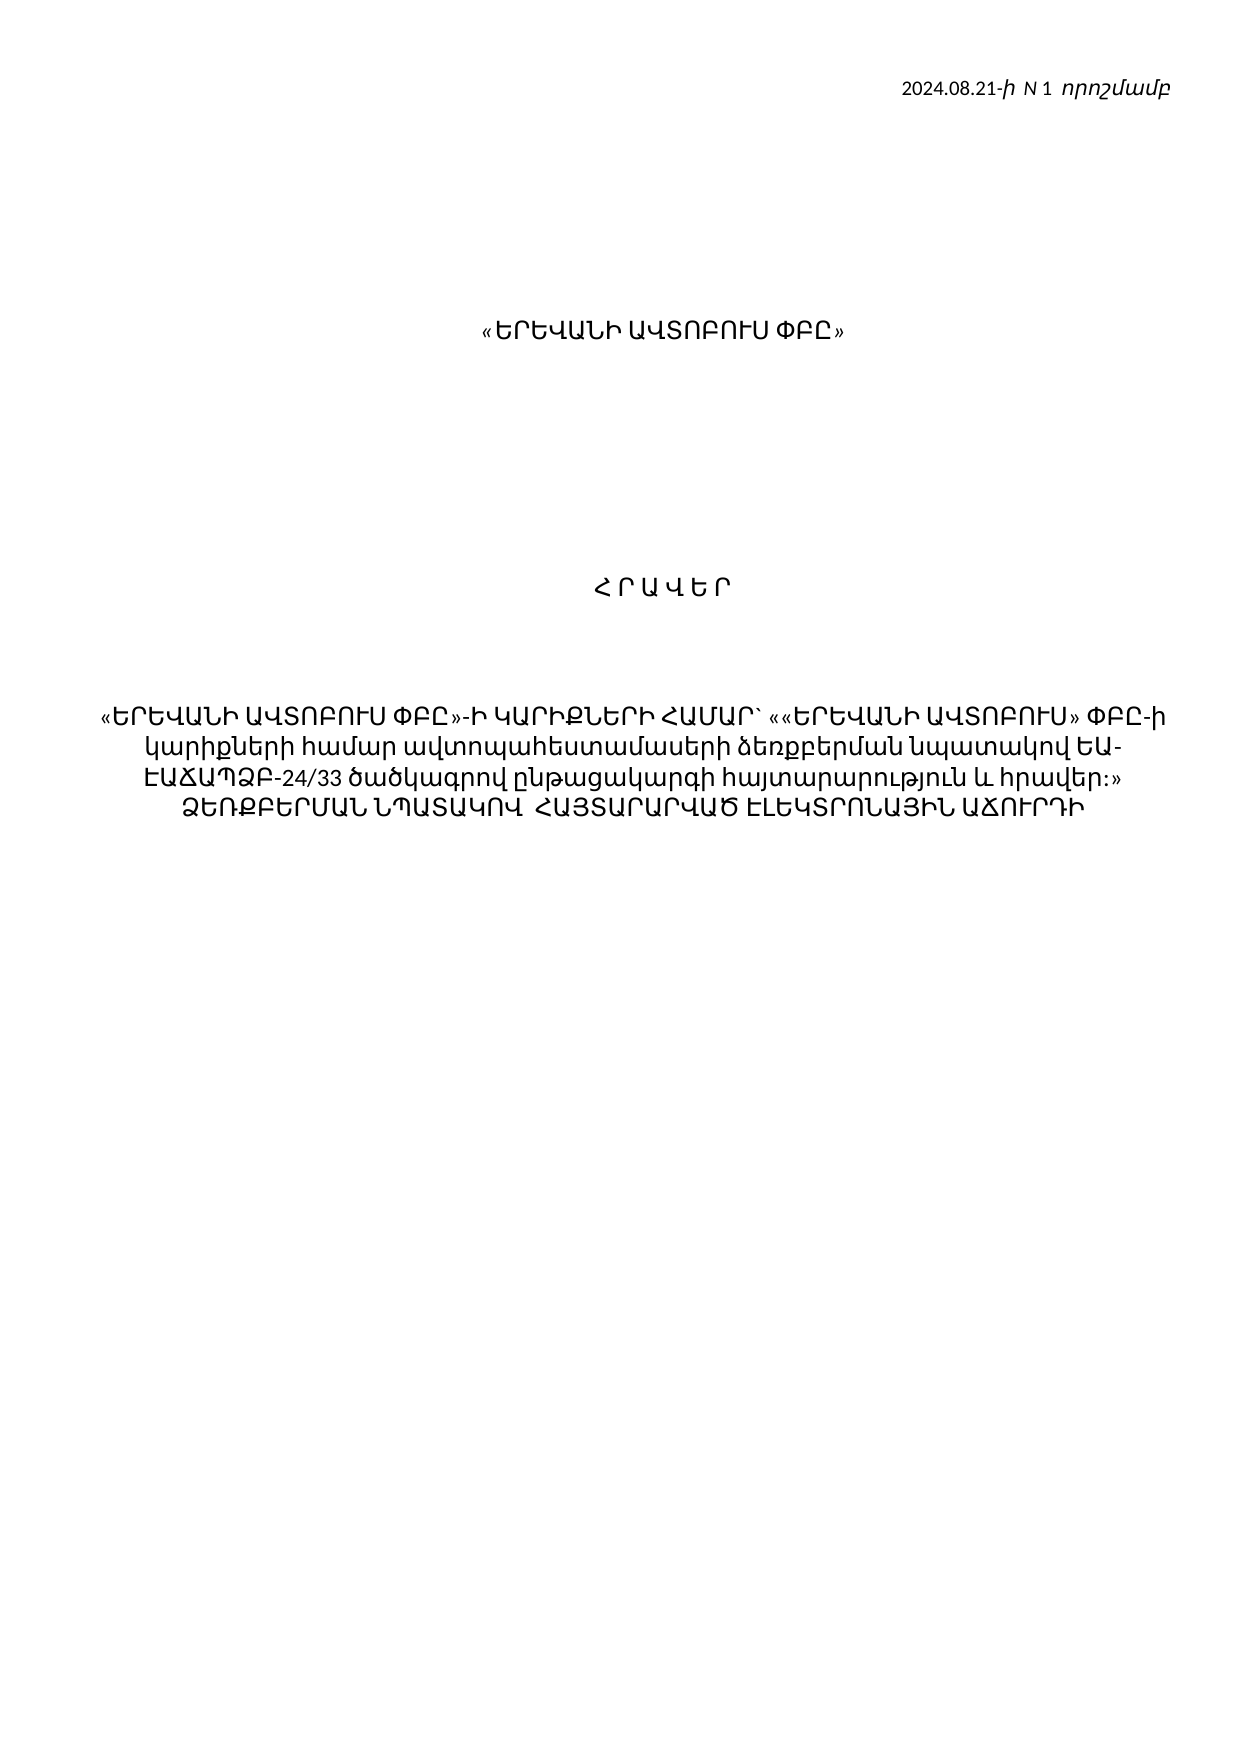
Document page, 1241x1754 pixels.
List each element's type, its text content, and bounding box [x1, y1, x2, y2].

text 2024.08.21 -ի N 1 որոշմամբ [94, 75, 1171, 100]
text Հ Ր Ա Վ Ե Ր [94, 572, 1172, 602]
text «ԵՐԵՎԱՆԻ ԱՎՏՈԲՈՒՍ ՓԲԸ»-Ի ԿԱՐԻՔՆԵՐԻ ՀԱՄԱՐ` ««ԵՐԵՎԱՆԻ ԱՎՏՈԲՈՒՍ» ՓԲԸ-ի կարիքների համար ավտոպահեստամասերի ձեռքբերման նպատակով ԵԱ-ԷԱՃԱՊՁԲ-24/33 ծածկագրով ընթացակարգի հայտարարություն և հրավեր:» ՁԵՌՔԲԵՐՄԱՆ ՆՊԱՏԱԿՈՎ ՀԱՅՏԱՐԱՐՎԱԾ ԷԼԵԿՏՐՈՆԱՅԻՆ ԱՃՈՒՐԴԻ [94, 701, 1172, 823]
text « ԵՐԵՎԱՆԻ ԱՎՏՈԲՈՒՍ ՓԲԸ» [94, 316, 1172, 346]
